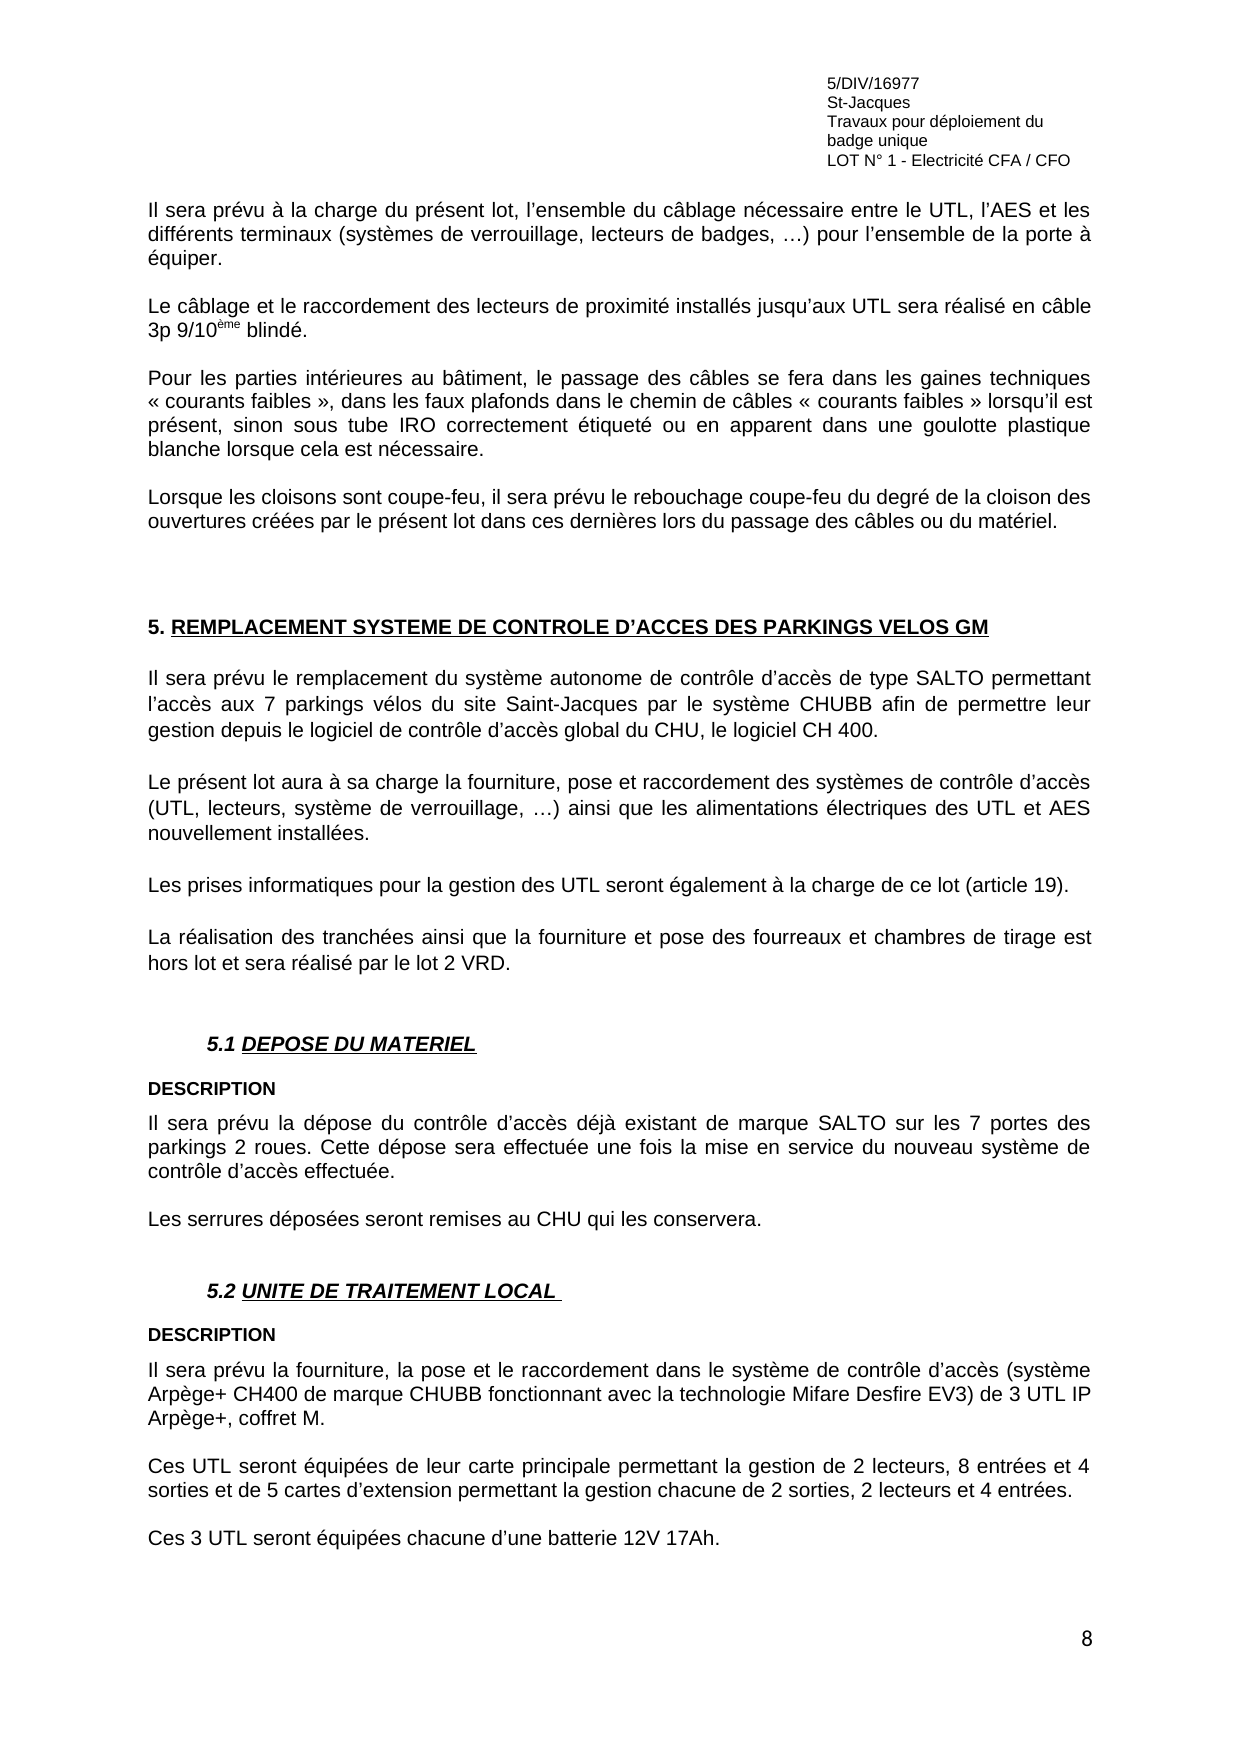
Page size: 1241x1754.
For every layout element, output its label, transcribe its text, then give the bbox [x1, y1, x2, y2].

text Lorsque les cloisons sont coupe-feu, il sera prévu le rebouchage coupe-feu du degré de la cloison des ouvertures créées par le présent lot dans ces dernières lors du passage des câbles ou du matériel. [148, 485, 1093, 533]
text Ces UTL seront équipées de leur carte principale permettant la gestion de 2 lecteurs, 8 entrées et 4 sorties et de 5 cartes d’extension permettant la gestion chacune de 2 sorties, 2 lecteurs et 4 entrées. [148, 1454, 1093, 1502]
text Il sera prévu à la charge du présent lot, l’ensemble du câblage nécessaire entre le UTL, l’AES et les différents terminaux (systèmes de verrouillage, lecteurs de badges, …) pour l’ensemble de la porte à équiper. [148, 198, 1093, 269]
text Le câblage et le raccordement des lecteurs de proximité installés jusqu’aux UTL sera réalisé en câble 3p 9/10ème blindé. [148, 293, 1093, 341]
text Pour les parties intérieures au bâtiment, le passage des câbles se fera dans les gaines techniques « courants faibles », dans les faux plafonds dans le chemin de câbles « courants faibles » lorsqu’il est présent, sinon sous tube IRO correctement étiqueté ou en apparent dans une goulotte plastique blanche lorsque cela est nécessaire. [148, 365, 1093, 461]
text 5.1 DEPOSE DU MATERIEL [148, 1032, 1093, 1056]
text Ces 3 UTL seront équipées chacune d’une batterie 12V 17Ah. [148, 1526, 1093, 1549]
text Il sera prévu le remplacement du système autonome de contrôle d’accès de type SALTO permettant l’accès aux 7 parkings vélos du site Saint-Jacques par le système CHUBB afin de permettre leur gestion depuis le logiciel de contrôle d’accès global du CHU, le logiciel CH 400. [148, 666, 1093, 742]
text Les prises informatiques pour la gestion des UTL seront également à la charge de ce lot (article 19). [148, 873, 1093, 897]
text 5.2 UNITE DE TRAITEMENT LOCAL [148, 1279, 1093, 1303]
text Il sera prévu la fourniture, la pose et le raccordement dans le système de contrôle d’accès (système Arpège+ CH400 de marque CHUBB fonctionnant avec la technologie Mifare Desfire EV3) de 3 UTL IP Arpège+, coffret M. [148, 1358, 1093, 1430]
text 5. REMPLACEMENT SYSTEME DE CONTROLE D’ACCES DES PARKINGS VELOS GM [148, 614, 1093, 638]
text La réalisation des tranchées ainsi que la fourniture et pose des fourreaux et chambres de tirage est hors lot et sera réalisé par le lot 2 VRD. [148, 924, 1093, 974]
text DESCRIPTION [148, 1077, 1093, 1099]
text DESCRIPTION [148, 1324, 1093, 1346]
text Le présent lot aura à sa charge la fourniture, pose et raccordement des systèmes de contrôle d’accès (UTL, lecteurs, système de verrouillage, …) ainsi que les alimentations électriques des UTL et AES nouvellement installées. [148, 769, 1093, 845]
text Il sera prévu la dépose du contrôle d’accès déjà existant de marque SALTO sur les 7 portes des parkings 2 roues. Cette dépose sera effectuée une fois la mise en service du nouveau système de contrôle d’accès effectuée. [148, 1111, 1093, 1183]
text Les serrures déposées seront remises au CHU qui les conservera. [148, 1207, 1093, 1231]
